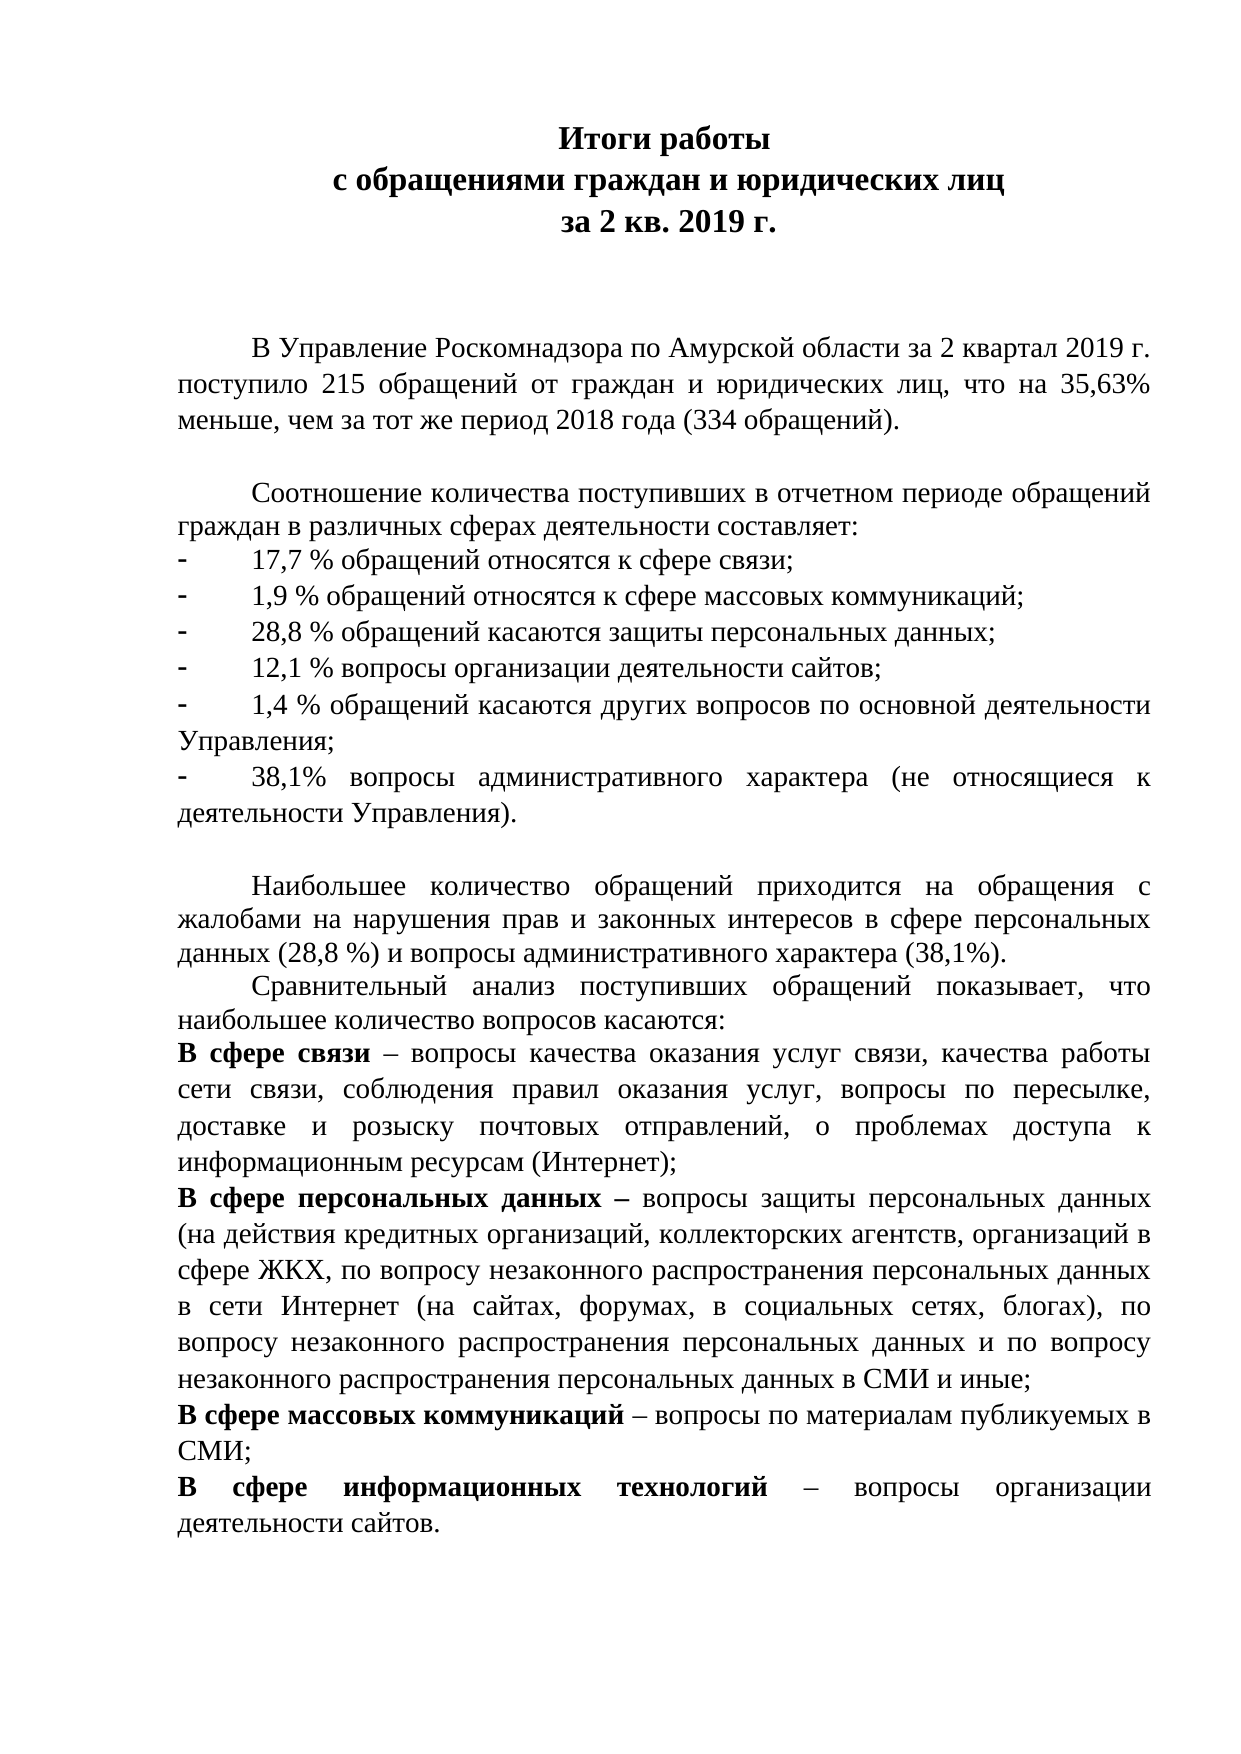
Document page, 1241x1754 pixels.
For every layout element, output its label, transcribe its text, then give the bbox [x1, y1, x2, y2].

list 28,8 % обращений касаются защиты персональных данных; [177, 614, 1152, 648]
text с обращениями граждан и юридических лиц [177, 159, 1152, 198]
list 1,4 % обращений касаются других вопросов по основной деятельности Управления; [177, 687, 1152, 757]
text Наибольшее количество обращений приходится на обращения с жалобами на нарушения прав и законных интересов в сфере персональных данных (28,8 %) и вопросы административного характера (38,1%). [177, 868, 1152, 968]
text за 2 кв. 2019 г. [177, 201, 1152, 239]
text В сфере информационных технологий – вопросы организации деятельности сайтов. [177, 1469, 1152, 1539]
list 17,7 % обращений относятся к сфере связи; [177, 542, 1152, 575]
text В сфере связи – вопросы качества оказания услуг связи, качества работы сети связи, соблюдения правил оказания услуг, вопросы по пересылке, доставке и розыску почтовых отправлений, о проблемах доступа к информационным ресурсам (Интернет); [177, 1035, 1152, 1177]
list 12,1 % вопросы организации деятельности сайтов; [177, 651, 1152, 684]
text Сравнительный анализ поступивших обращений показывает, что наибольшее количество вопросов касаются: [177, 968, 1152, 1035]
text Итоги работы [177, 118, 1152, 156]
text В сфере персональных данных – вопросы защиты персональных данных (на действия кредитных организаций, коллекторских агентств, организаций в сфере ЖКХ, по вопросу незаконного распространения персональных данных в сети Интернет (на сайтах, форумах, в социальных сетях, блогах), по вопросу незаконного распространения персональных данных и по вопросу незаконного распространения персональных данных в СМИ и иные; [177, 1180, 1152, 1394]
text В Управление Роскомнадзора по Амурской области за 2 квартал 2019 г. поступило 215 обращений от граждан и юридических лиц, что на 35,63% меньше, чем за тот же период 2018 года (334 обращений). [177, 330, 1152, 436]
text Соотношение количества поступивших в отчетном периоде обращений граждан в различных сферах деятельности составляет: [177, 475, 1152, 542]
list 38,1% вопросы административного характера (не относящиеся к деятельности Управления). [177, 759, 1152, 829]
text В сфере массовых коммуникаций – вопросы по материалам публикуемых в СМИ; [177, 1397, 1152, 1467]
list 1,9 % обращений относятся к сфере массовых коммуникаций; [177, 578, 1152, 612]
